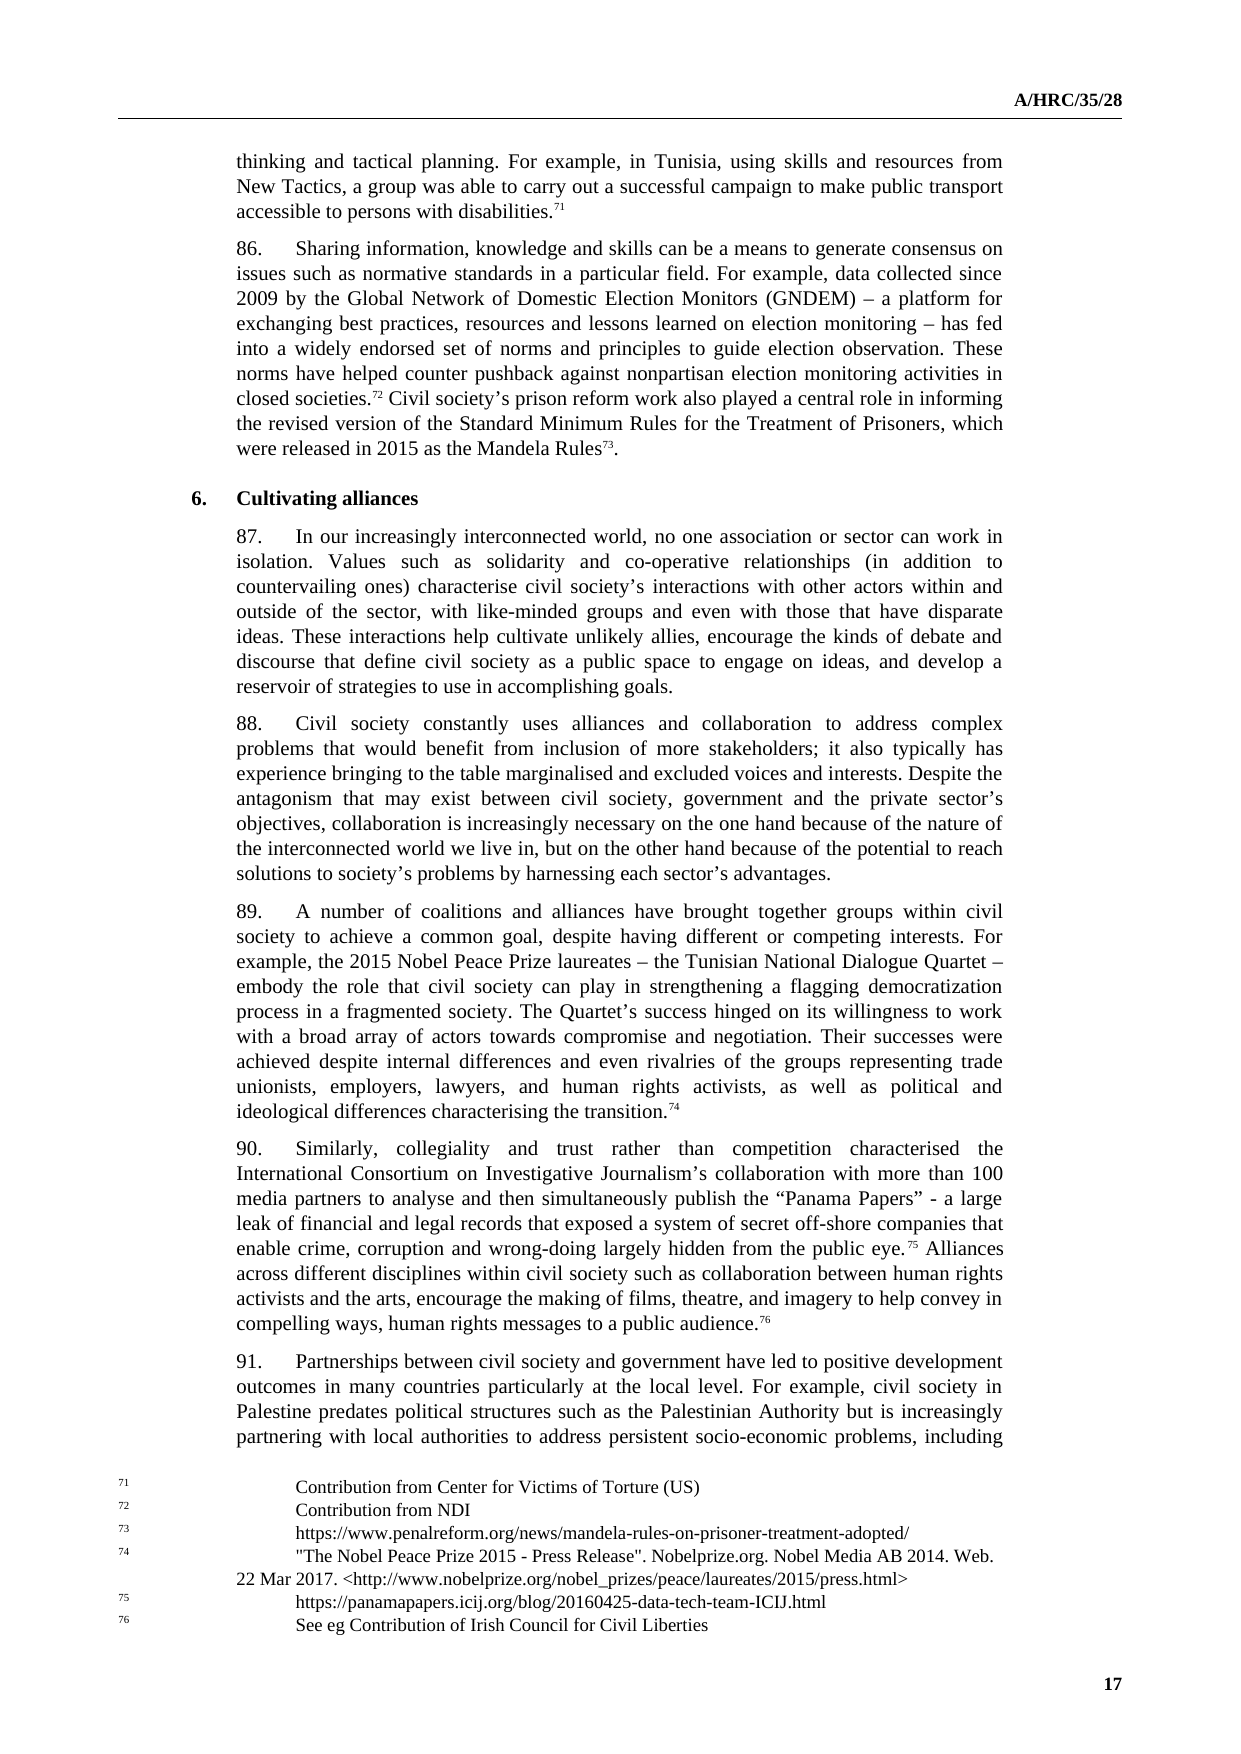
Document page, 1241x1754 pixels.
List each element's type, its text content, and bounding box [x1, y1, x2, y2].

text 89. A number of coalitions and alliances have brought together groups within civil society to achieve a common goal, despite having different or competing interests. For example, the 2015 Nobel Peace Prize laureates – the Tunisian National Dialogue Quartet – embody the role that civil society can play in strengthening a flagging democratization process in a fragmented society. The Quartet’s success hinged on its willingness to work with a broad array of actors towards compromise and negotiation. Their successes were achieved despite internal differences and even rivalries of the groups representing trade unionists, employers, lawyers, and human rights activists, as well as political and ideological differences characterising the transition. [236, 898, 1004, 1123]
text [236, 1348, 1004, 1448]
text 87. In our increasingly interconnected world, no one association or sector can work in isolation. Values such as solidarity and co-operative relationships (in addition to countervailing ones) characterise civil society’s interactions with other actors within and outside of the sector, with like-minded groups and even with those that have disparate ideas. These interactions help cultivate unlikely allies, encourage the kinds of debate and discourse that define civil society as a public space to engage on ideas, and develop a reservoir of strategies to use in accomplishing goals. [236, 523, 1004, 698]
text 90. Similarly, collegiality and trust rather than competition characterised the International Consortium on Investigative Journalism’s collaboration with more than 100 media partners to analyse and then simultaneously publish the “Panama Papers” - a large leak of financial and legal records that exposed a system of secret off-shore companies that enable crime, corruption and wrong-doing largely hidden from the public eye. Alliances across different disciplines within civil society such as collaboration between human rights activists and the arts, encourage the making of films, theatre, and imagery to help convey in compelling ways, human rights messages to a public audience. [236, 1135, 1004, 1335]
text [236, 148, 1004, 223]
text 86. Sharing information, knowledge and skills can be a means to generate consensus on issues such as normative standards in a particular field. For example, data collected since 2009 by the Global Network of Domestic Election Monitors (GNDEM) – a platform for exchanging best practices, resources and lessons learned on election monitoring – has fed into a widely endorsed set of norms and principles to guide election observation. These norms have helped counter pushback against nonpartisan election monitoring activities in closed societies. Civil society’s prison reform work also played a central role in informing the revised version of the Standard Minimum Rules for the Treatment of Prisoners, which were released in 2015 as the Mandela Rules. [236, 235, 1004, 460]
text 88. Civil society constantly uses alliances and collaboration to address complex problems that would benefit from inclusion of more stakeholders; it also typically has experience bringing to the table marginalised and excluded voices and interests. Despite the antagonism that may exist between civil society, government and the private sector’s objectives, collaboration is increasingly necessary on the one hand because of the nature of the interconnected world we live in, but on the other hand because of the potential to reach solutions to society’s problems by harnessing each sector’s advantages. [236, 710, 1004, 885]
text 6. Cultivating alliances [118, 485, 1004, 510]
